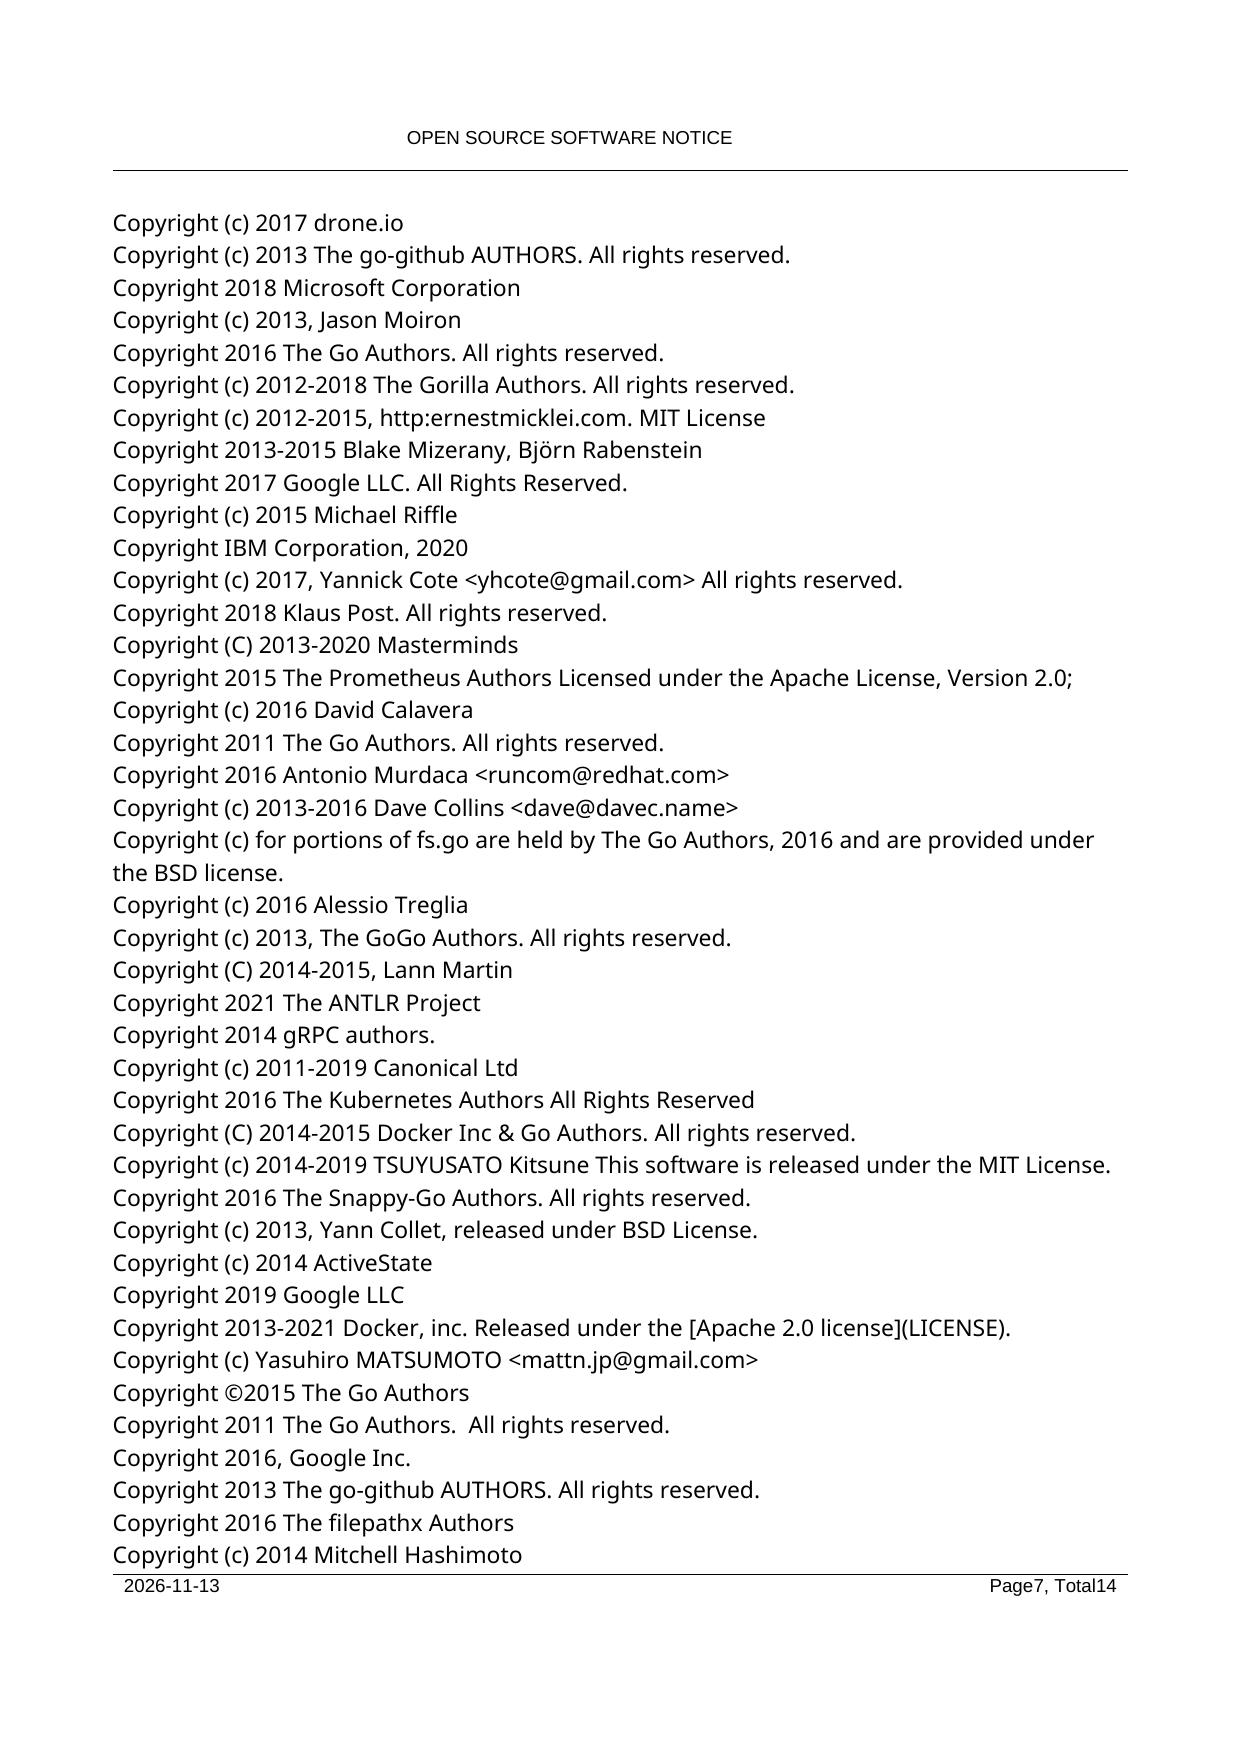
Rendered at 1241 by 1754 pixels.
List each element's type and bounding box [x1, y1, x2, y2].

text [112, 206, 1128, 1571]
